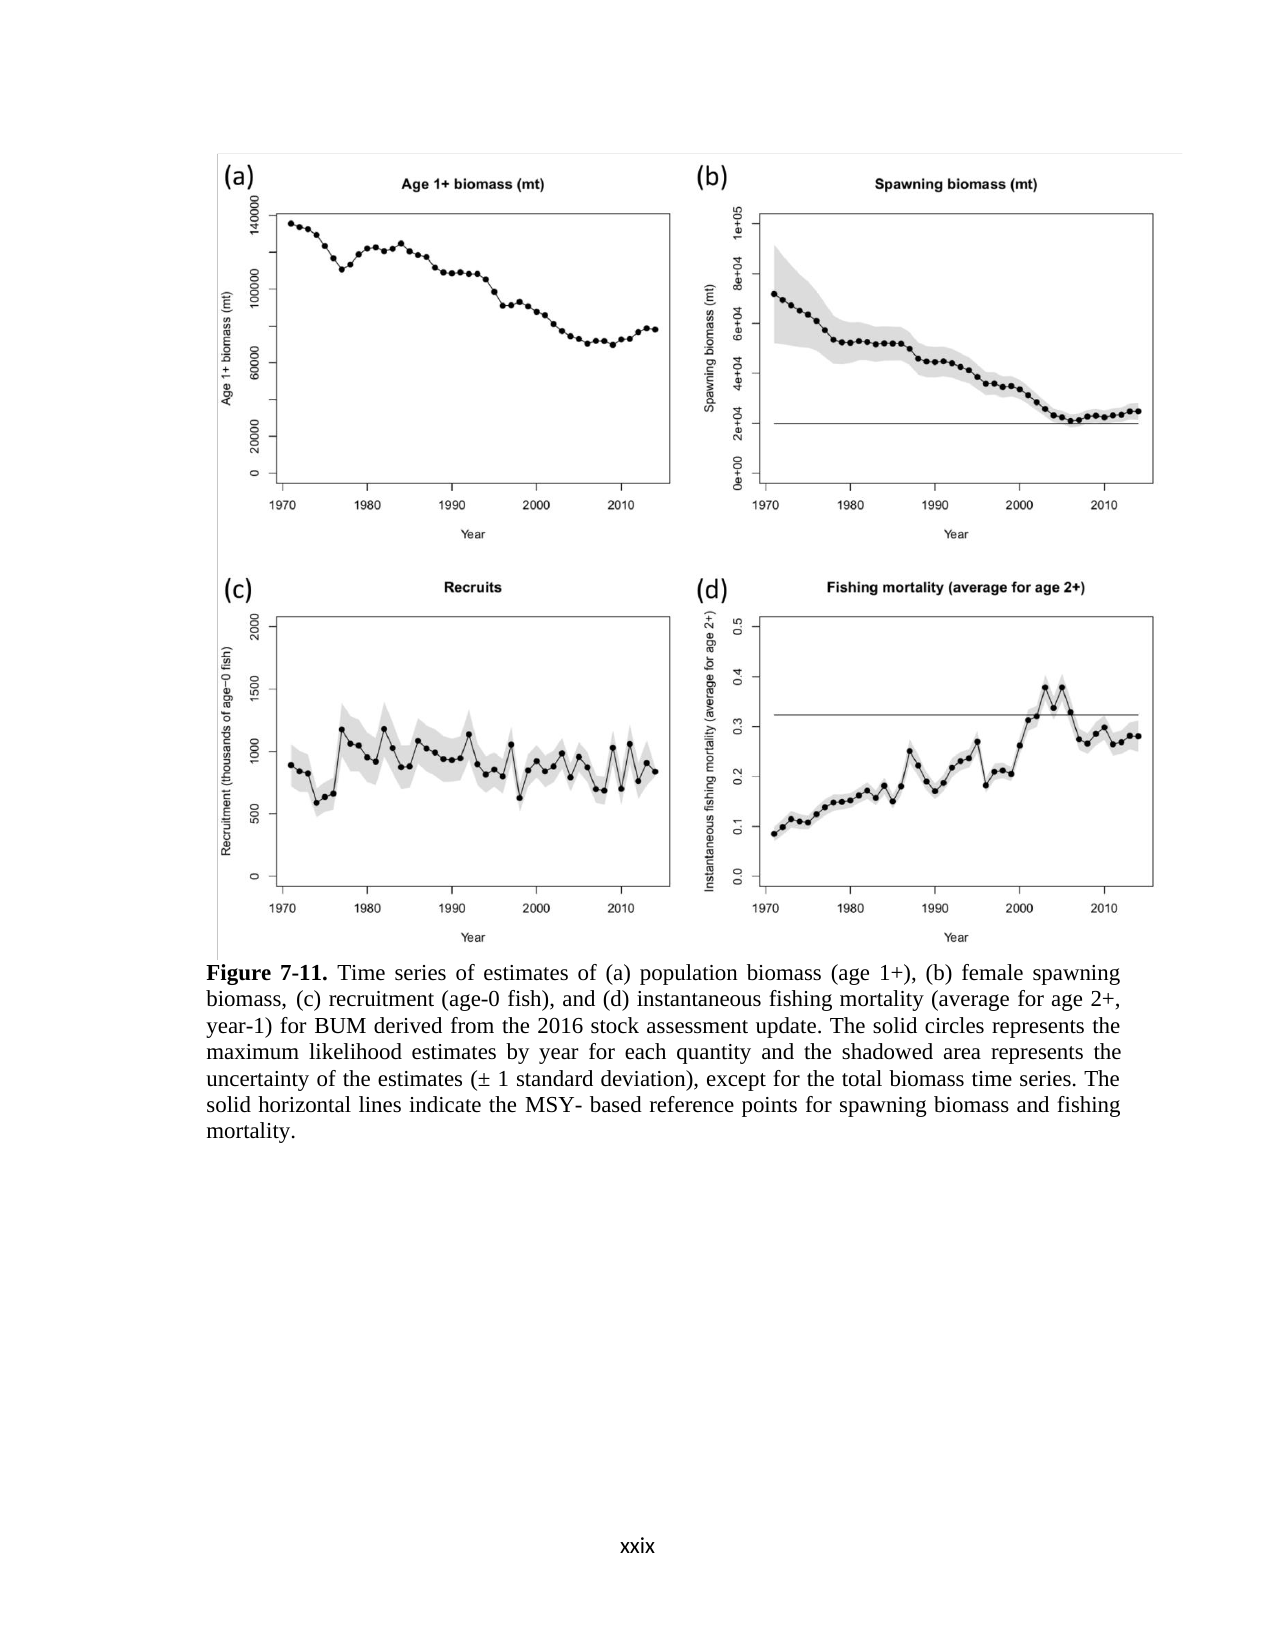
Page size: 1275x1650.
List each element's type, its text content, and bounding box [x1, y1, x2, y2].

text Figure 7-11. Time series of estimates of (a) population biomass (age 1+), (b) female spawning biomass, (c) recruitment (age-0 fish), and (d) instantaneous fishing mortality (average for age 2+, year-1) for BUM derived from the 2016 stock assessment update. The solid circles represents the maximum likelihood estimates by year for each quantity and the shadowed area represents the uncertainty of the estimates (± 1 standard deviation), except for the total biomass time series. The solid horizontal lines indicate the MSY- based reference points for spawning biomass and fishing mortality. [206, 960, 1122, 1144]
picture [206, 150, 1183, 960]
